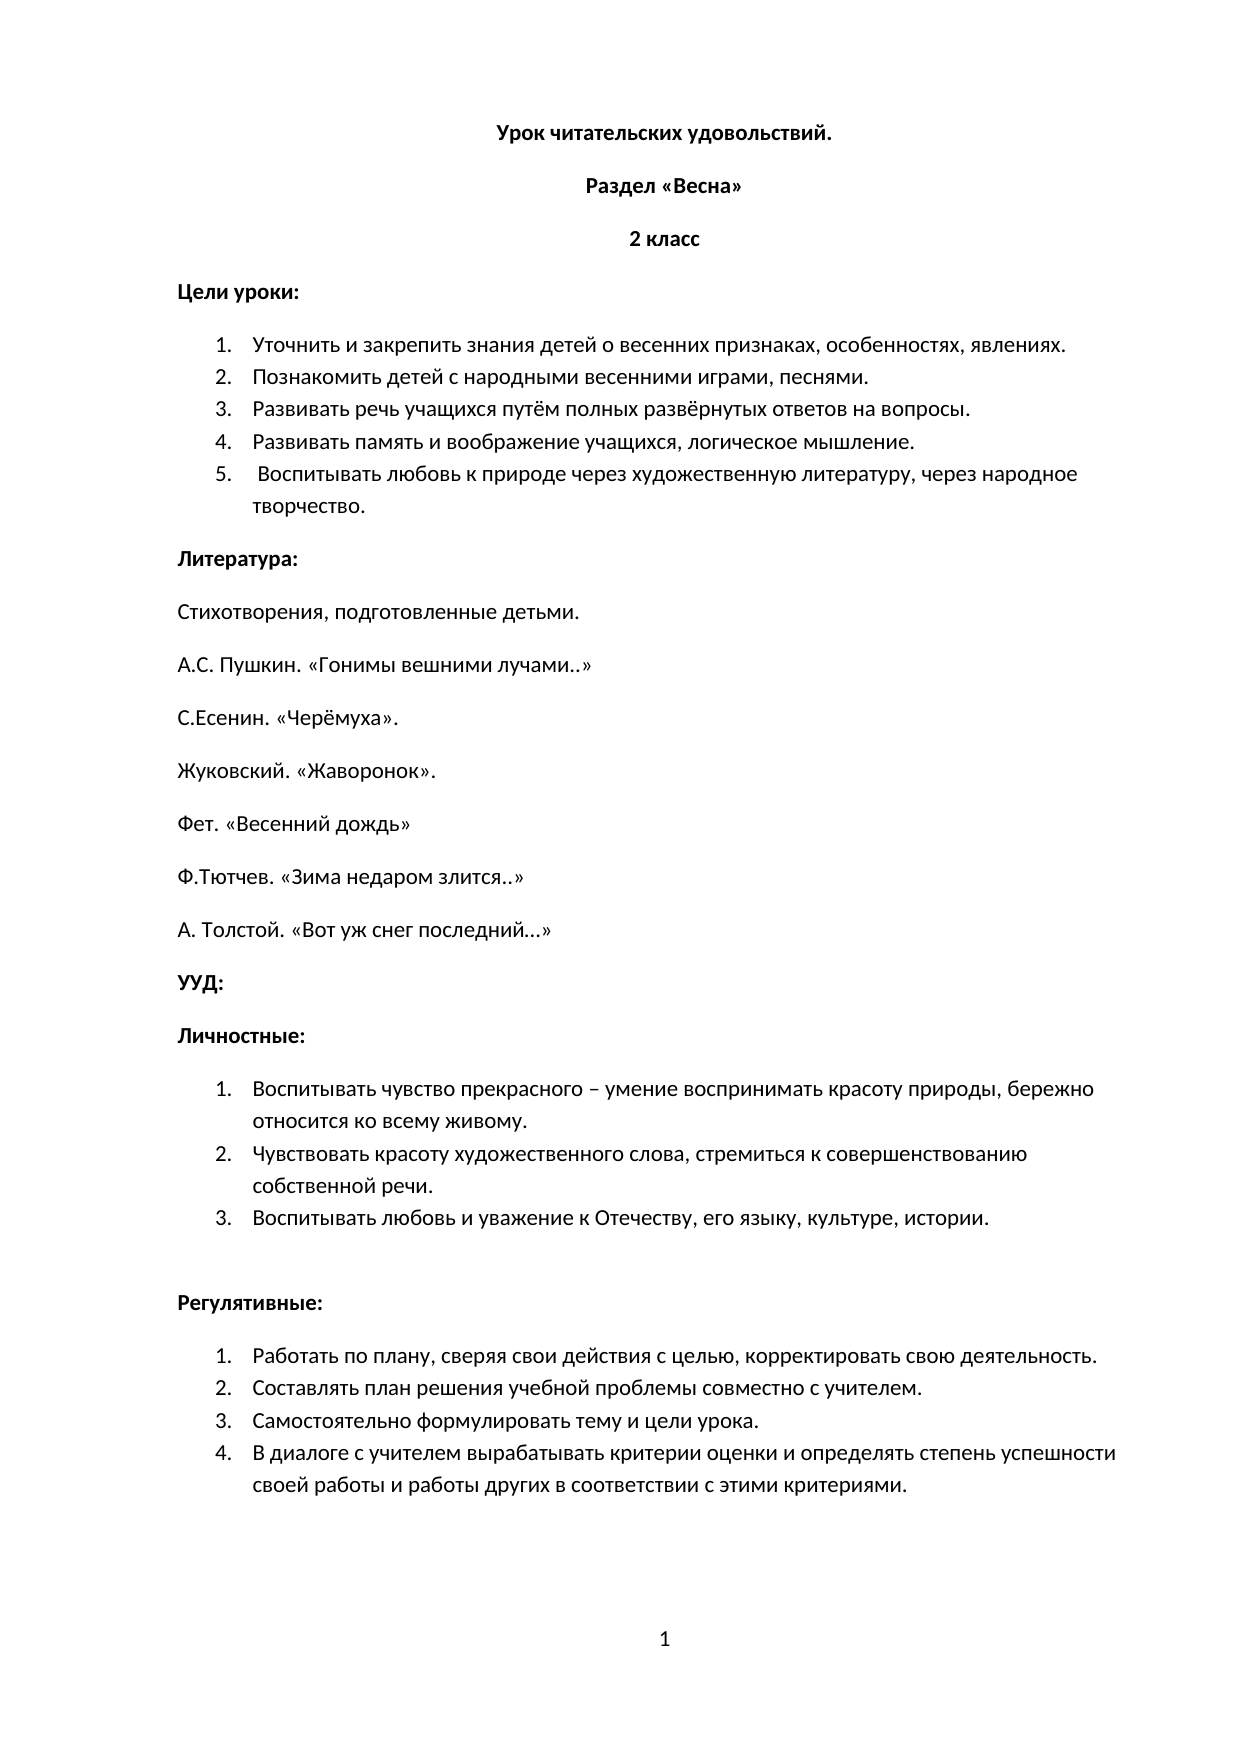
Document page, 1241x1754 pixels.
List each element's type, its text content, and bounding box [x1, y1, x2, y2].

text Фет. «Весенний дождь» [177, 809, 1152, 837]
list В диалоге с учителем вырабатывать критерии оценки и определять степень успешности своей работы и работы других в соответствии с этими критериями. [215, 1438, 1152, 1498]
list Воспитывать любовь и уважение к Отечеству, его языку, культуре, истории. [215, 1203, 1152, 1231]
list Уточнить и закрепить знания детей о весенних признаках, особенностях, явлениях. [215, 330, 1152, 358]
text Литература: [177, 544, 1152, 572]
text 2 класс [177, 224, 1152, 252]
list Воспитывать чувство прекрасного – умение воспринимать красоту природы, бережно относится ко всему живому. [215, 1074, 1152, 1134]
list Работать по плану, сверяя свои действия с целью, корректировать свою деятельность. [215, 1341, 1152, 1369]
text Стихотворения, подготовленные детьми. [177, 597, 1152, 625]
text Урок читательских удовольствий. [177, 118, 1152, 146]
text УУД: [177, 968, 1152, 996]
text Раздел «Весна» [177, 171, 1152, 199]
list Чувствовать красоту художественного слова, стремиться к совершенствованию собственной речи. [215, 1139, 1152, 1199]
text Цели уроки: [177, 277, 1152, 305]
list Развивать речь учащихся путём полных развёрнутых ответов на вопросы. [215, 394, 1152, 423]
list Познакомить детей с народными весенними играми, песнями. [215, 362, 1152, 390]
list Воспитывать любовь к природе через художественную литературу, через народное творчество. [215, 459, 1152, 519]
list Самостоятельно формулировать тему и цели урока. [215, 1406, 1152, 1434]
text Регулятивные: [177, 1288, 1152, 1316]
text А.С. Пушкин. «Гонимы вешними лучами..» [177, 650, 1152, 678]
text Ф.Тютчев. «Зима недаром злится..» [177, 862, 1152, 890]
list Развивать память и воображение учащихся, логическое мышление. [215, 427, 1152, 455]
text Личностные: [177, 1021, 1152, 1049]
text С.Есенин. «Черёмуха». [177, 703, 1152, 731]
text Жуковский. «Жаворонок». [177, 756, 1152, 784]
list Составлять план решения учебной проблемы совместно с учителем. [215, 1373, 1152, 1402]
text А. Толстой. «Вот уж снег последний…» [177, 915, 1152, 943]
